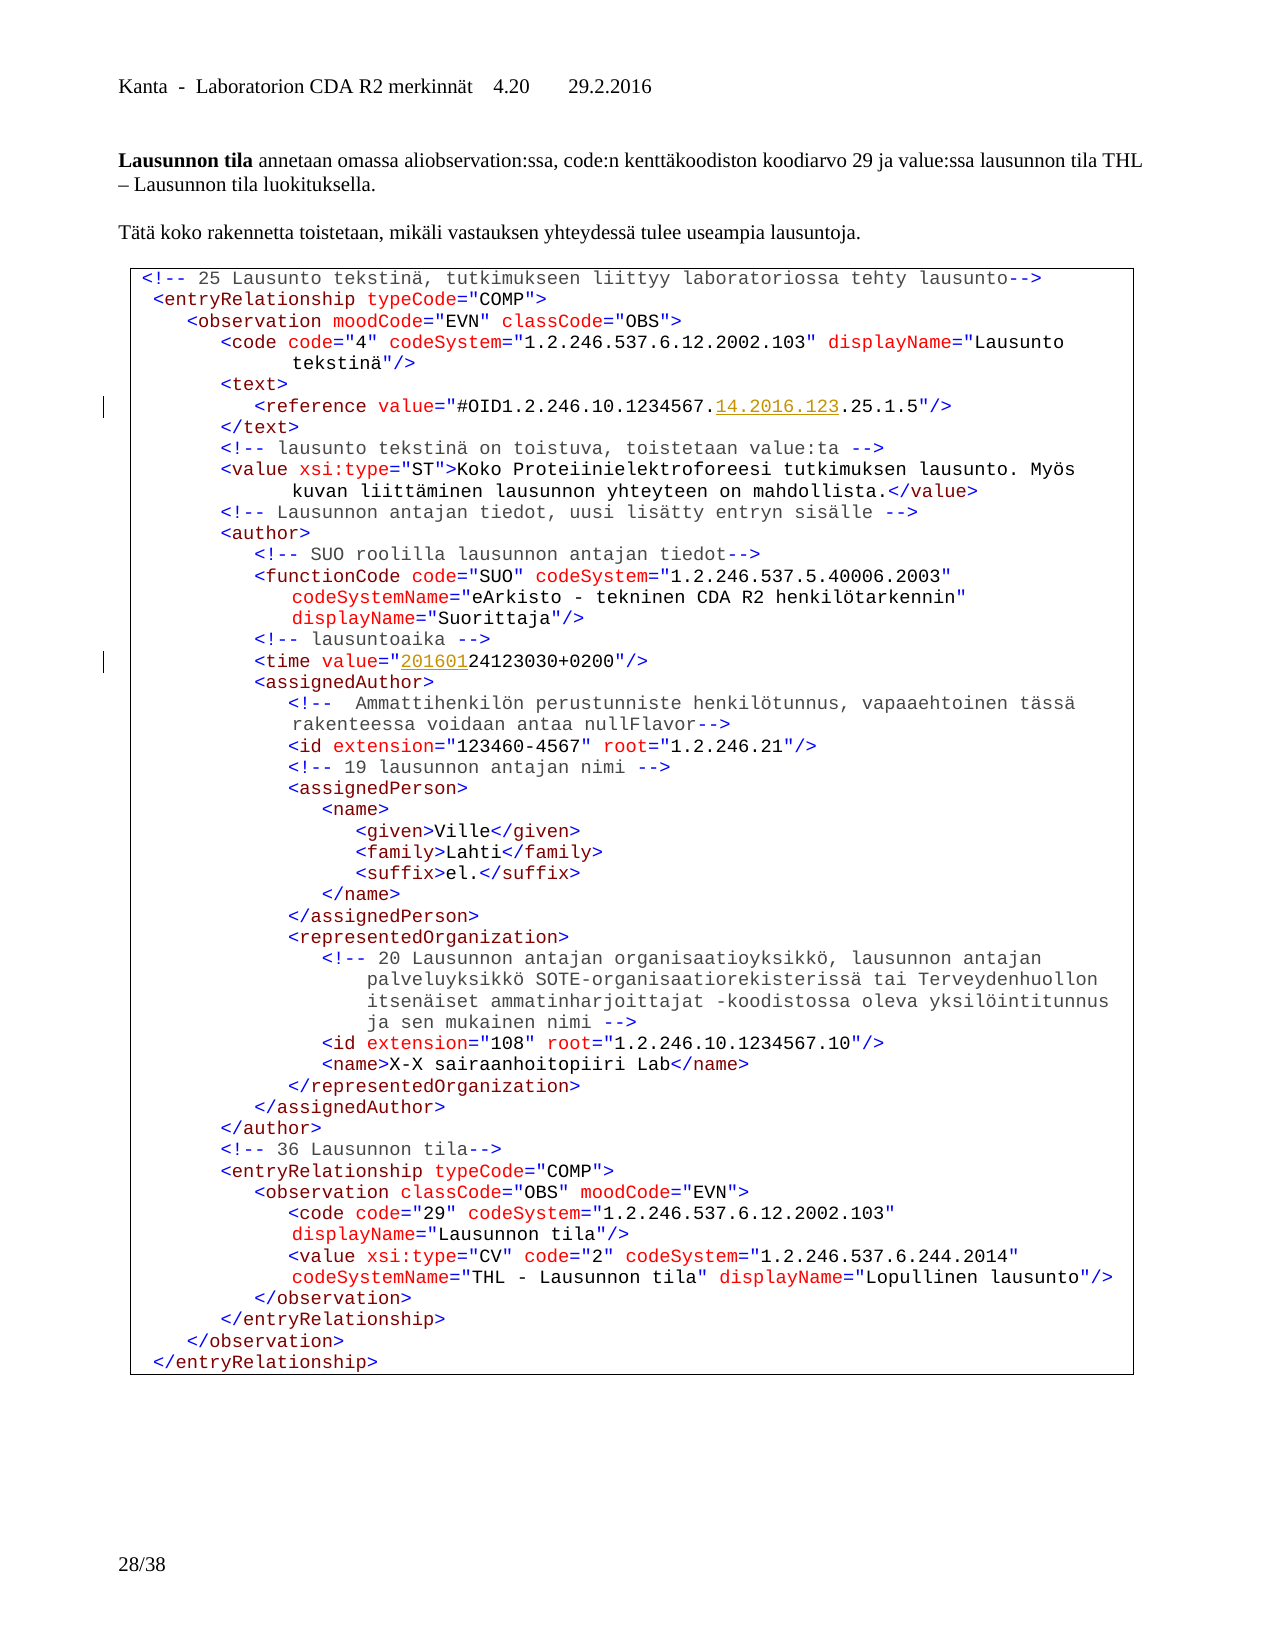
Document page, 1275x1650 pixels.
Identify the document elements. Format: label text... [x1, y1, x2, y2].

text Lausunnon tila annetaan omassa aliobservation:ssa, code:n kenttäkoodiston koodiarvo 29 ja value:ssa lausunnon tila THL – Lausunnon tila luokituksella. [118, 148, 1157, 196]
table_header <!-- 25 Lausunto tekstinä, tutkimukseen liittyy laboratoriossa tehty lausunto--> <entryRelationship typeCode="COMP"> <observation moodCode="EVN" classCode="OBS"> <code code="4" codeSystem="1.2.246.537.6.12.2002.103" displayName="Lausunto tekstinä"/> <text> <reference value="#OID1.2.246.10.1234567..25.1.5"/> </text> <!-- lausunto tekstinä on toistuva, toistetaan value:ta --> <value xsi:type="ST">Koko Proteiinielektroforeesi tutkimuksen lausunto. Myös kuvan liittäminen lausunnon yhteyteen on mahdollista.</value> <!-- Lausunnon antajan tiedot, uusi lisätty entryn sisälle --> <author> <!-- SUO roolilla lausunnon antajan tiedot--> <functionCode code="SUO" codeSystem="1.2.246.537.5.40006.2003" codeSystemName="eArkisto - tekninen CDA R2 henkilötarkennin" displayName="Suorittaja"/> <!-- lausuntoaika --> <time value="24123030+0200"/> <assignedAuthor> <!-- Ammattihenkilön perustunniste henkilötunnus, vapaaehtoinen tässä rakenteessa voidaan antaa nullFlavor--> <id extension="123460-4567" root="1.2.246.21"/> <!-- 19 lausunnon antajan nimi --> <assignedPerson> <name> <given>Ville</given> <family>Lahti</family> <suffix>el.</suffix> </name> </assignedPerson> <representedOrganization> <!-- 20 Lausunnon antajan organisaatioyksikkö, lausunnon antajan palveluyksikkö SOTE-organisaatiorekisterissä tai Terveydenhuollon itsenäiset ammatinharjoittajat -koodistossa oleva yksilöintitunnus ja sen mukainen nimi --> <id extension="108" root="1.2.246.10.1234567.10"/> <name>X-X sairaanhoitopiiri Lab</name> </representedOrganization> </assignedAuthor> </author> <!-- 36 Lausunnon tila--> <entryRelationship typeCode="COMP"> <observation classCode="OBS" moodCode="EVN"> <code code="29" codeSystem="1.2.246.537.6.12.2002.103" displayName="Lausunnon tila"/> <value xsi:type="CV" code="2" codeSystem="1.2.246.537.6.244.2014" codeSystemName="THL - Lausunnon tila" displayName="Lopullinen lausunto"/> </observation> </entryRelationship> </observation> </entryRelationship> [131, 269, 1133, 1374]
text Tätä koko rakennetta toistetaan, mikäli vastauksen yhteydessä tulee useampia lausuntoja. [118, 220, 1157, 244]
